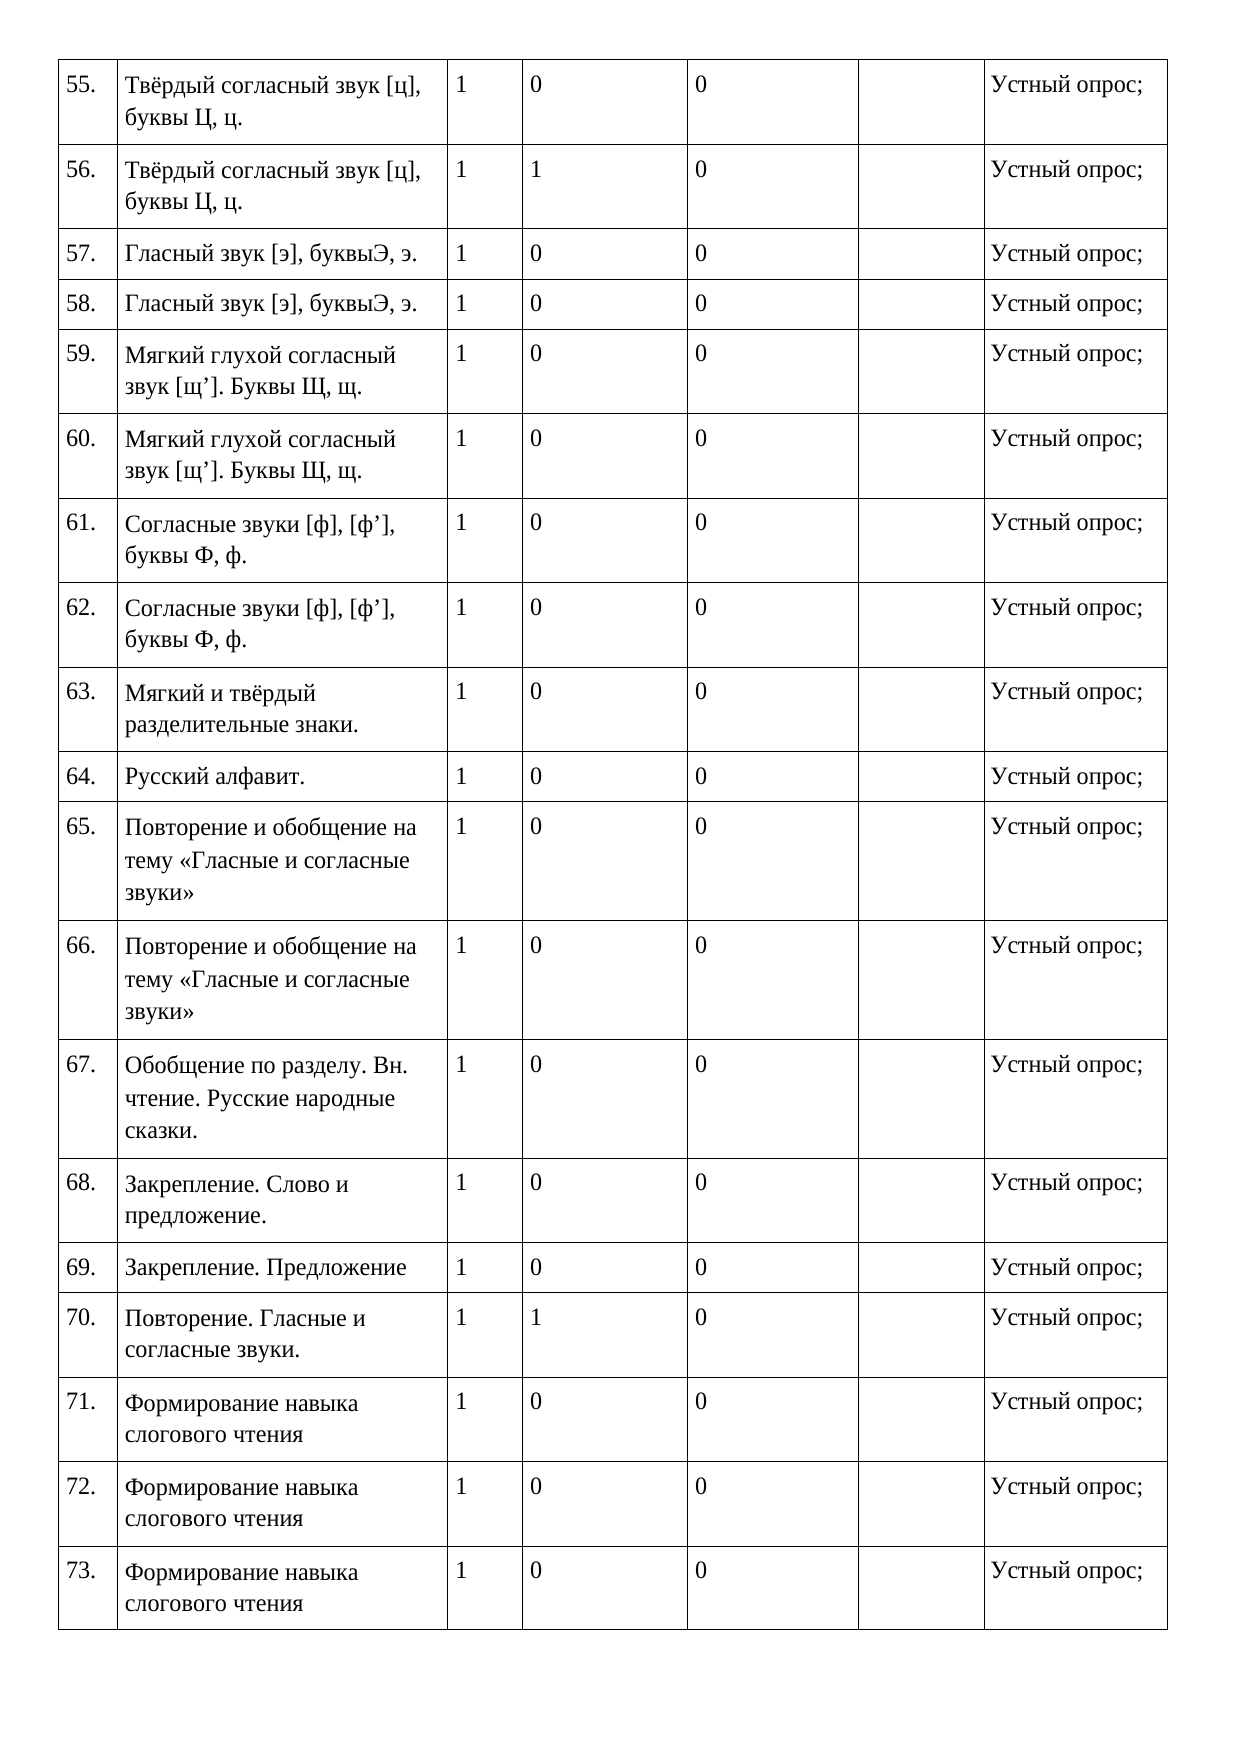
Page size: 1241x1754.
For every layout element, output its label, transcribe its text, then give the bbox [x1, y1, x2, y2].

table_cell 59. [59, 330, 117, 413]
table_cell 1 [448, 583, 522, 667]
table_cell 0 [688, 229, 858, 278]
table_cell Устный опрос; [985, 752, 1167, 801]
table_header Твёрдый согласный звук [ц], буквы Ц, ц. [118, 60, 447, 144]
table_cell 1 [448, 229, 522, 278]
table_cell 1 [448, 1293, 522, 1377]
table_cell Согласные звуки [ф], [ф’], буквы Ф, ф. [118, 583, 447, 667]
table_cell [859, 499, 984, 582]
table_cell Устный опрос; [985, 921, 1167, 1039]
table_cell 56. [59, 145, 117, 228]
table_cell [859, 1040, 984, 1158]
table_cell 62. [59, 583, 117, 667]
table_cell [859, 802, 984, 920]
table_cell Закрепление. Предложение [118, 1243, 447, 1292]
table_cell 0 [523, 1040, 687, 1158]
table_cell Закрепление. Слово и предложение. [118, 1159, 447, 1242]
table_cell Устный опрос; [985, 1243, 1167, 1292]
table_cell Обобщение по разделу. Вн. чтение. Русские народные сказки. [118, 1040, 447, 1158]
table_cell 1 [448, 1243, 522, 1292]
table_cell 0 [523, 668, 687, 751]
table_cell 64. [59, 752, 117, 801]
table_cell Твёрдый согласный звук [ц], буквы Ц, ц. [118, 145, 447, 228]
table_cell Гласный звук [э], буквыЭ, э. [118, 229, 447, 278]
table_cell 1 [448, 1547, 522, 1629]
table_cell 0 [523, 802, 687, 920]
table_cell 0 [523, 229, 687, 278]
table_cell [859, 1462, 984, 1546]
table_cell Повторение и обобщение на тему «Гласные и согласные звуки» [118, 802, 447, 920]
table_cell Мягкий глухой согласный звук [щ’]. Буквы Щ, щ. [118, 414, 447, 498]
table_cell Устный опрос; [985, 1547, 1167, 1629]
table_cell Устный опрос; [985, 668, 1167, 751]
table_cell [859, 1243, 984, 1292]
table_cell 0 [523, 330, 687, 413]
table_cell [859, 1293, 984, 1377]
table_cell 72. [59, 1462, 117, 1546]
table_cell Устный опрос; [985, 1378, 1167, 1461]
table_cell 1 [448, 330, 522, 413]
table_cell 0 [688, 668, 858, 751]
table_cell 61. [59, 499, 117, 582]
table_cell Устный опрос; [985, 1040, 1167, 1158]
table_cell [859, 1378, 984, 1461]
table_cell [859, 668, 984, 751]
table_cell 1 [448, 802, 522, 920]
table_cell 65. [59, 802, 117, 920]
table_cell 68. [59, 1159, 117, 1242]
table_cell 0 [523, 752, 687, 801]
table_header [859, 60, 984, 144]
table_cell 0 [688, 1293, 858, 1377]
table_cell 66. [59, 921, 117, 1039]
table_cell 0 [688, 802, 858, 920]
table_cell 0 [688, 330, 858, 413]
table_cell 0 [688, 583, 858, 667]
table_cell Мягкий глухой согласный звук [щ’]. Буквы Щ, щ. [118, 330, 447, 413]
table_cell 0 [523, 921, 687, 1039]
table_cell Устный опрос; [985, 330, 1167, 413]
table_cell [859, 330, 984, 413]
table_cell [859, 583, 984, 667]
table_cell 1 [448, 280, 522, 329]
table_cell Согласные звуки [ф], [ф’], буквы Ф, ф. [118, 499, 447, 582]
table_cell 71. [59, 1378, 117, 1461]
table_cell 60. [59, 414, 117, 498]
table_cell 0 [523, 414, 687, 498]
table_cell Гласный звук [э], буквыЭ, э. [118, 280, 447, 329]
table_cell 1 [448, 499, 522, 582]
table_header 1 [448, 60, 522, 144]
table_cell 0 [523, 280, 687, 329]
table_cell Русский алфавит. [118, 752, 447, 801]
table_header 0 [523, 60, 687, 144]
table_cell 0 [688, 280, 858, 329]
table_cell [859, 280, 984, 329]
table_cell [859, 1547, 984, 1629]
table_cell Устный опрос; [985, 145, 1167, 228]
table_cell [859, 229, 984, 278]
table_cell 0 [688, 1378, 858, 1461]
table_header 55. [59, 60, 117, 144]
table_cell [859, 752, 984, 801]
table_cell [859, 414, 984, 498]
table_cell Устный опрос; [985, 499, 1167, 582]
table_cell 0 [523, 1243, 687, 1292]
table_cell 1 [523, 1293, 687, 1377]
table_cell 1 [448, 668, 522, 751]
table_cell 1 [448, 145, 522, 228]
table_cell Устный опрос; [985, 1293, 1167, 1377]
table_cell 0 [688, 1243, 858, 1292]
table_cell 63. [59, 668, 117, 751]
table_cell Устный опрос; [985, 280, 1167, 329]
table_cell 0 [688, 1547, 858, 1629]
table_cell 73. [59, 1547, 117, 1629]
table_cell 0 [523, 583, 687, 667]
table_cell Формирование навыка слогового чтения [118, 1547, 447, 1629]
table_cell 0 [688, 1040, 858, 1158]
table_cell 0 [523, 1159, 687, 1242]
table_cell 0 [688, 752, 858, 801]
table_cell 0 [523, 1547, 687, 1629]
table_cell 1 [448, 752, 522, 801]
table_cell 1 [448, 1159, 522, 1242]
table_cell 0 [688, 145, 858, 228]
table_cell [859, 921, 984, 1039]
table_cell Повторение и обобщение на тему «Гласные и согласные звуки» [118, 921, 447, 1039]
table_cell 0 [523, 1462, 687, 1546]
table_cell Устный опрос; [985, 229, 1167, 278]
table_cell 1 [523, 145, 687, 228]
table_cell Устный опрос; [985, 1462, 1167, 1546]
table_cell Формирование навыка слогового чтения [118, 1462, 447, 1546]
table_cell Устный опрос; [985, 802, 1167, 920]
table_cell Повторение. Гласные и согласные звуки. [118, 1293, 447, 1377]
table_header Устный опрос; [985, 60, 1167, 144]
table_cell 1 [448, 1040, 522, 1158]
table_header 0 [688, 60, 858, 144]
table_cell 1 [448, 921, 522, 1039]
table_cell 0 [523, 499, 687, 582]
table_cell Устный опрос; [985, 1159, 1167, 1242]
table_cell 1 [448, 414, 522, 498]
table_cell 0 [688, 414, 858, 498]
table_cell 1 [448, 1462, 522, 1546]
table_cell 0 [688, 1159, 858, 1242]
table_cell 0 [523, 1378, 687, 1461]
table_cell 70. [59, 1293, 117, 1377]
table_cell [859, 1159, 984, 1242]
table_cell 0 [688, 499, 858, 582]
table_cell Мягкий и твёрдый разделительные знаки. [118, 668, 447, 751]
table_cell 1 [448, 1378, 522, 1461]
table_cell 0 [688, 921, 858, 1039]
table_cell Устный опрос; [985, 583, 1167, 667]
table_cell 57. [59, 229, 117, 278]
table_cell Формирование навыка слогового чтения [118, 1378, 447, 1461]
table_cell 69. [59, 1243, 117, 1292]
table_cell [859, 145, 984, 228]
table_cell 0 [688, 1462, 858, 1546]
table_cell 58. [59, 280, 117, 329]
table_cell Устный опрос; [985, 414, 1167, 498]
table_cell 67. [59, 1040, 117, 1158]
